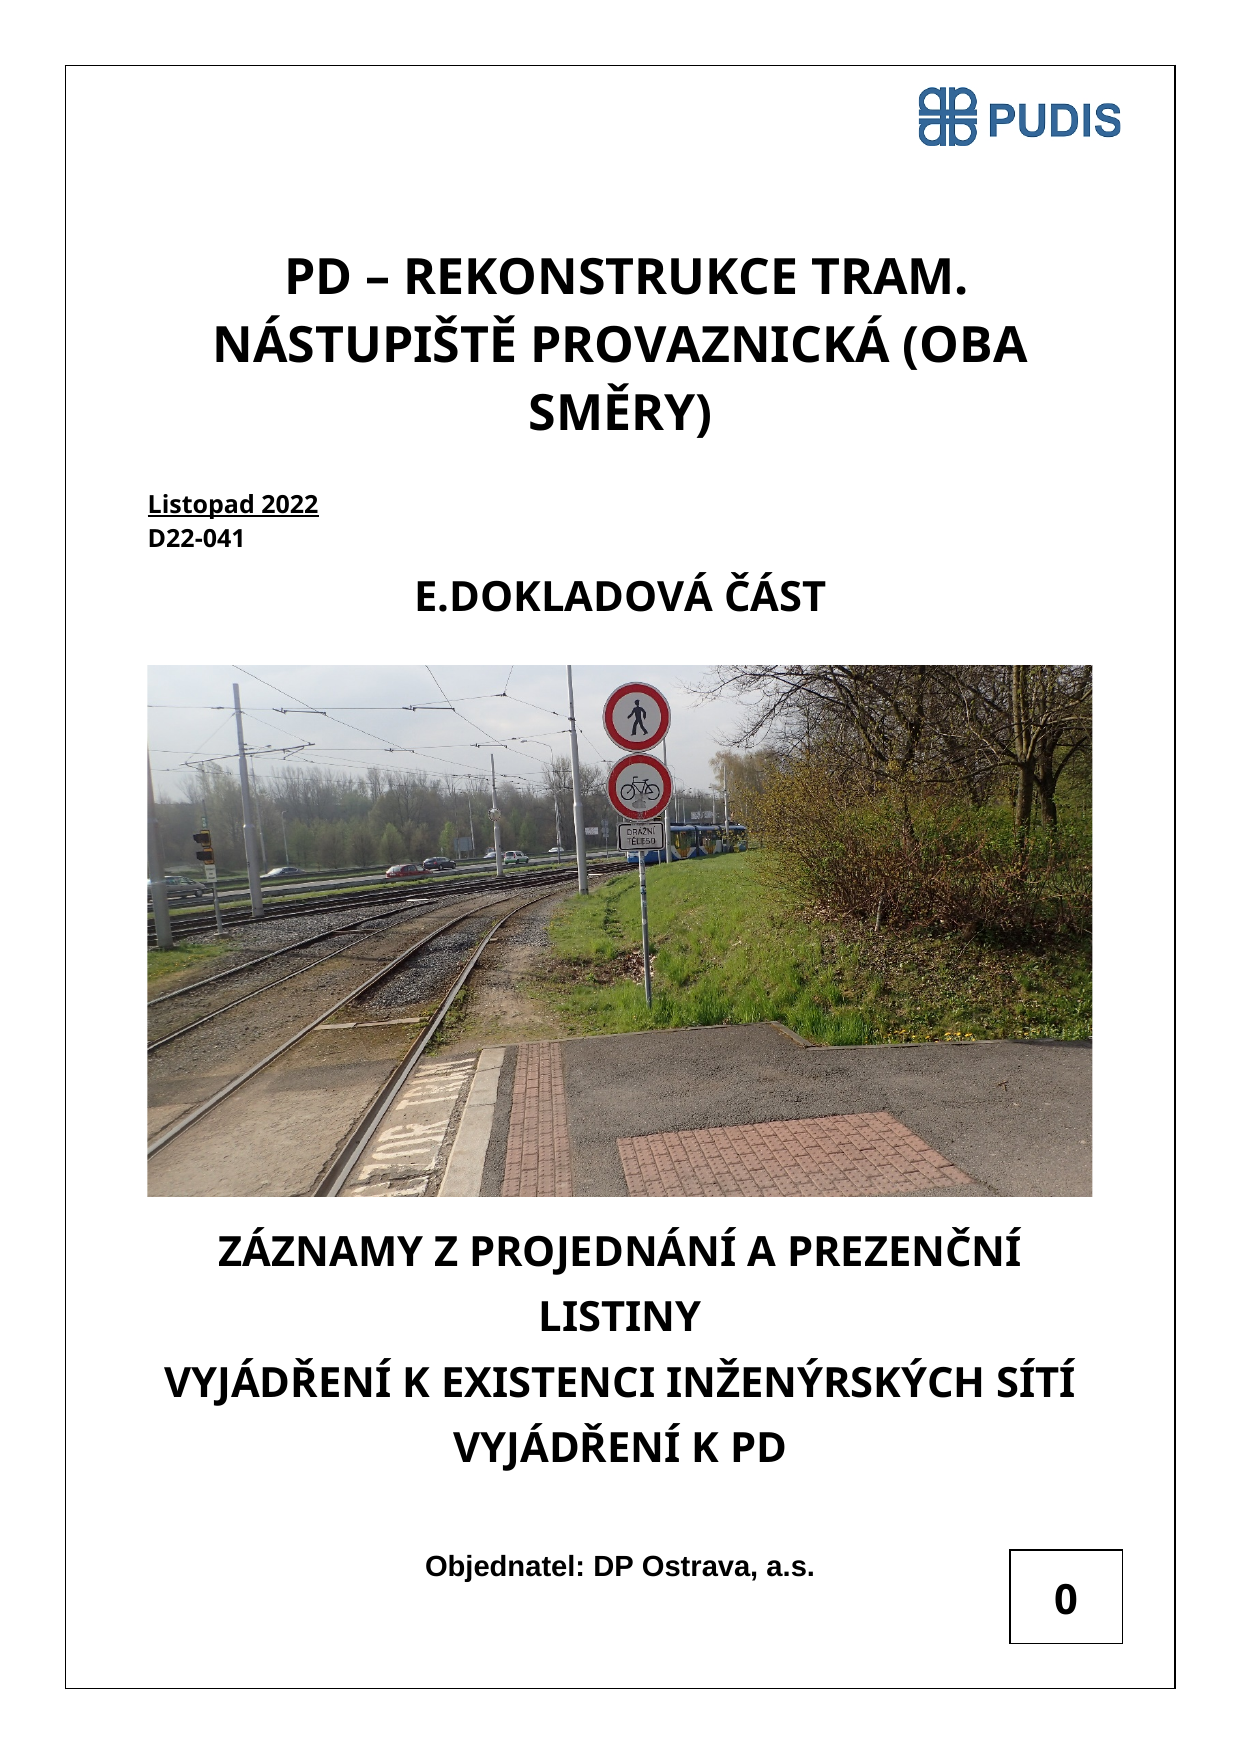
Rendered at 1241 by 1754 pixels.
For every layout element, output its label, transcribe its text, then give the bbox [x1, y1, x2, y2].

text D22-041 [147, 520, 1093, 554]
subtitle záznamy z projednání a prezenční listiny [147, 1222, 1093, 1344]
text E.DOKLADOVÁ ČÁST [147, 567, 1093, 624]
subtitle vyjádření k existenci inženýrských sítí [147, 1352, 1093, 1409]
text Listopad 2022 [147, 486, 1093, 520]
text Objednatel: DP Ostrava, a.s. [147, 1549, 1009, 1583]
picture [147, 665, 1093, 1197]
text PD – rekonstrukce tram. nástupiště provaznická (oba směry) [147, 241, 1093, 445]
picture [918, 87, 1121, 146]
subtitle vyjádření k PD [147, 1418, 1093, 1474]
